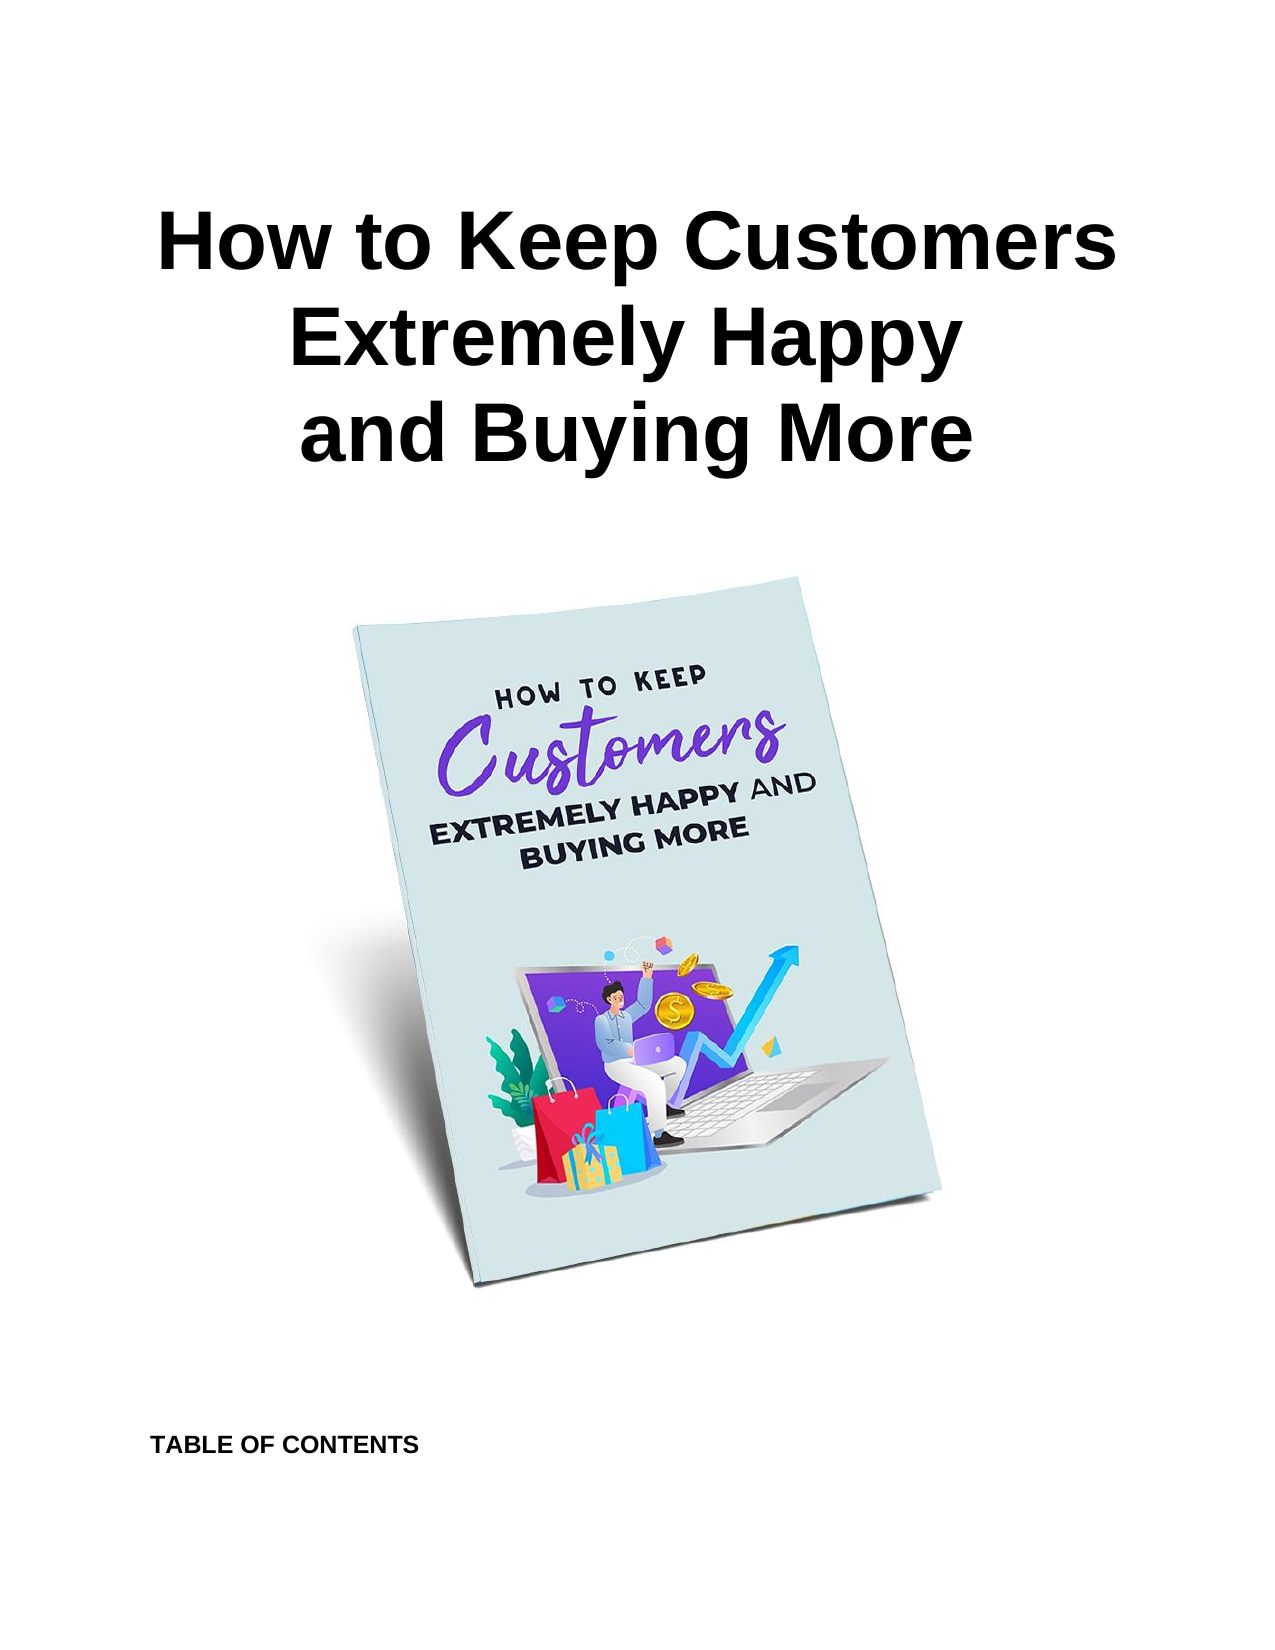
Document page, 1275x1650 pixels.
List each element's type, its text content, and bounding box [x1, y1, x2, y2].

subtitle How to Keep Customers Extremely Happy and Buying More [150, 192, 1125, 479]
text TABLE OF CONTENTS [150, 1369, 1125, 1459]
picture [277, 491, 999, 1366]
